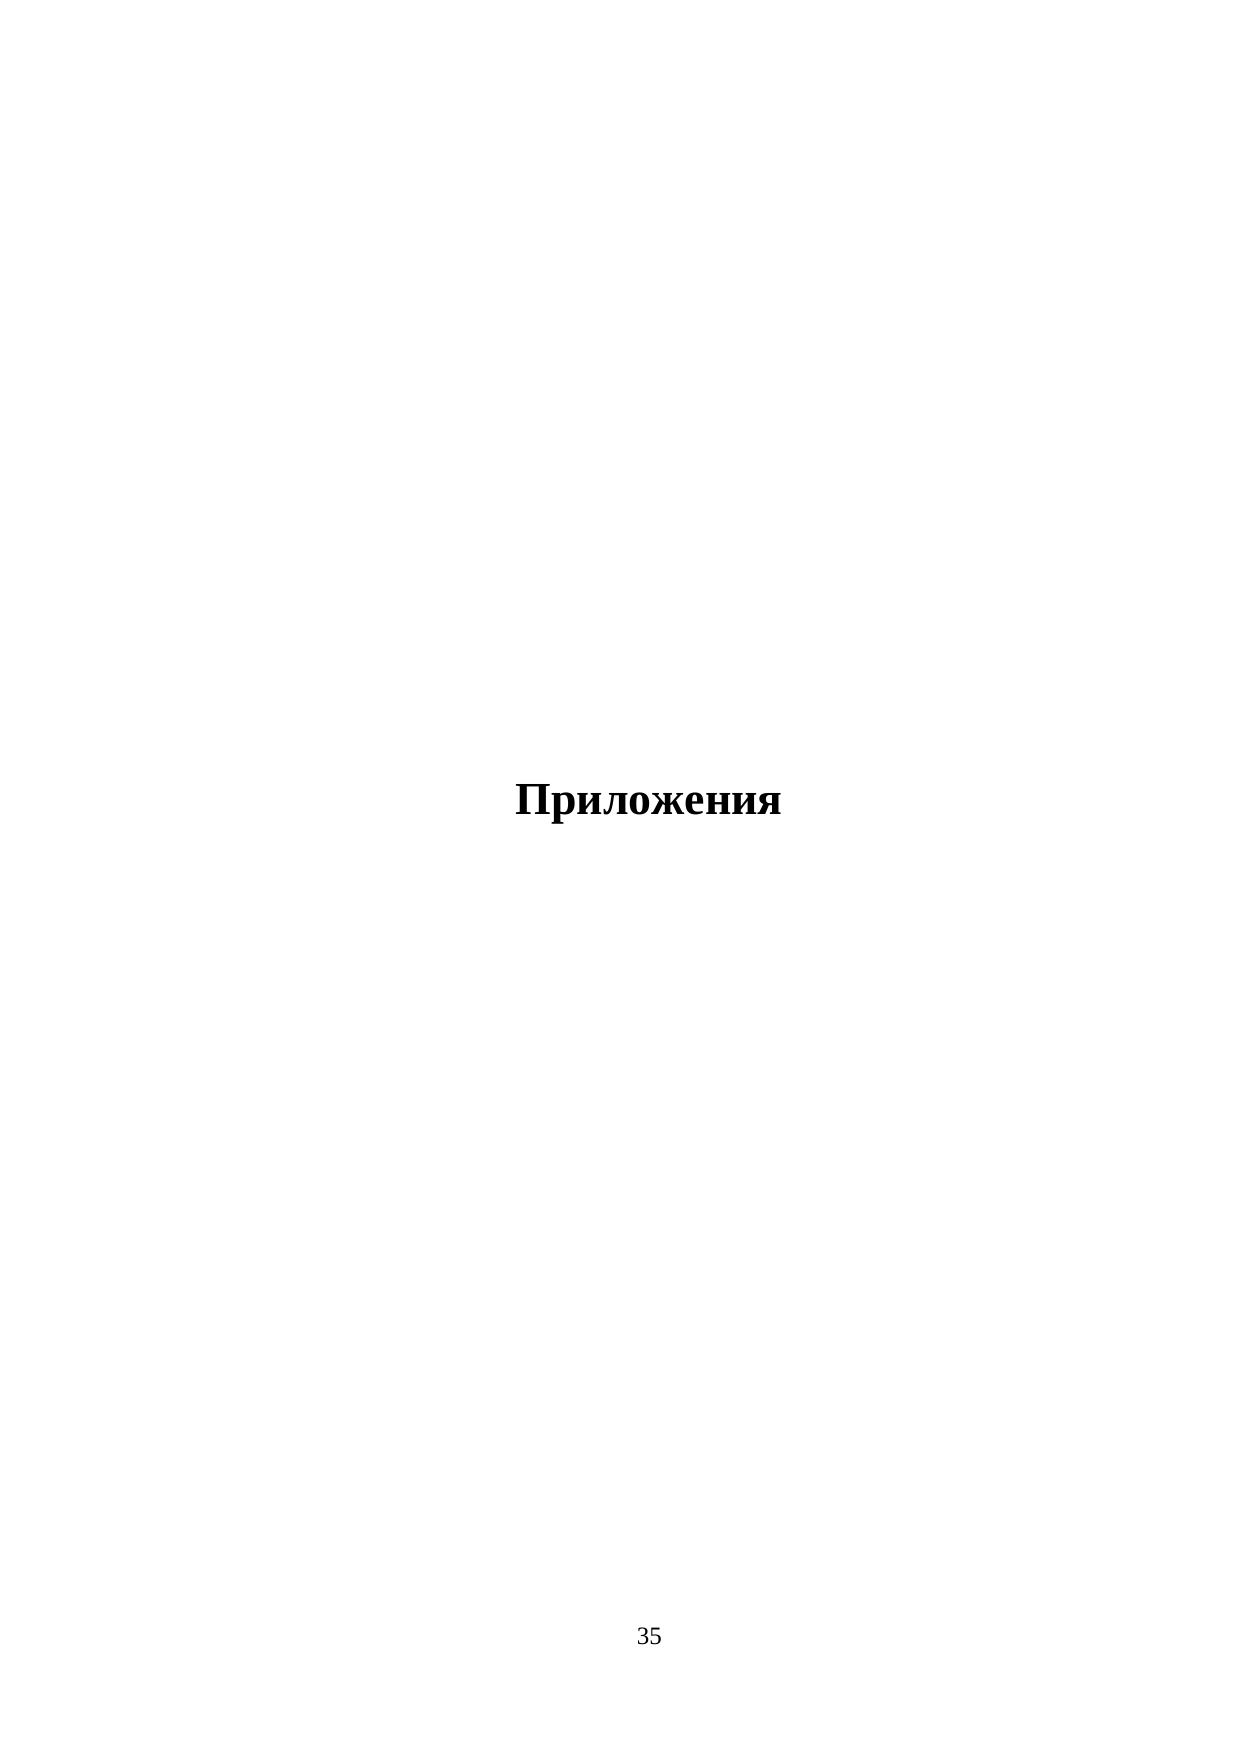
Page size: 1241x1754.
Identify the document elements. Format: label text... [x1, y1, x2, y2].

text Приложения [133, 772, 1165, 824]
